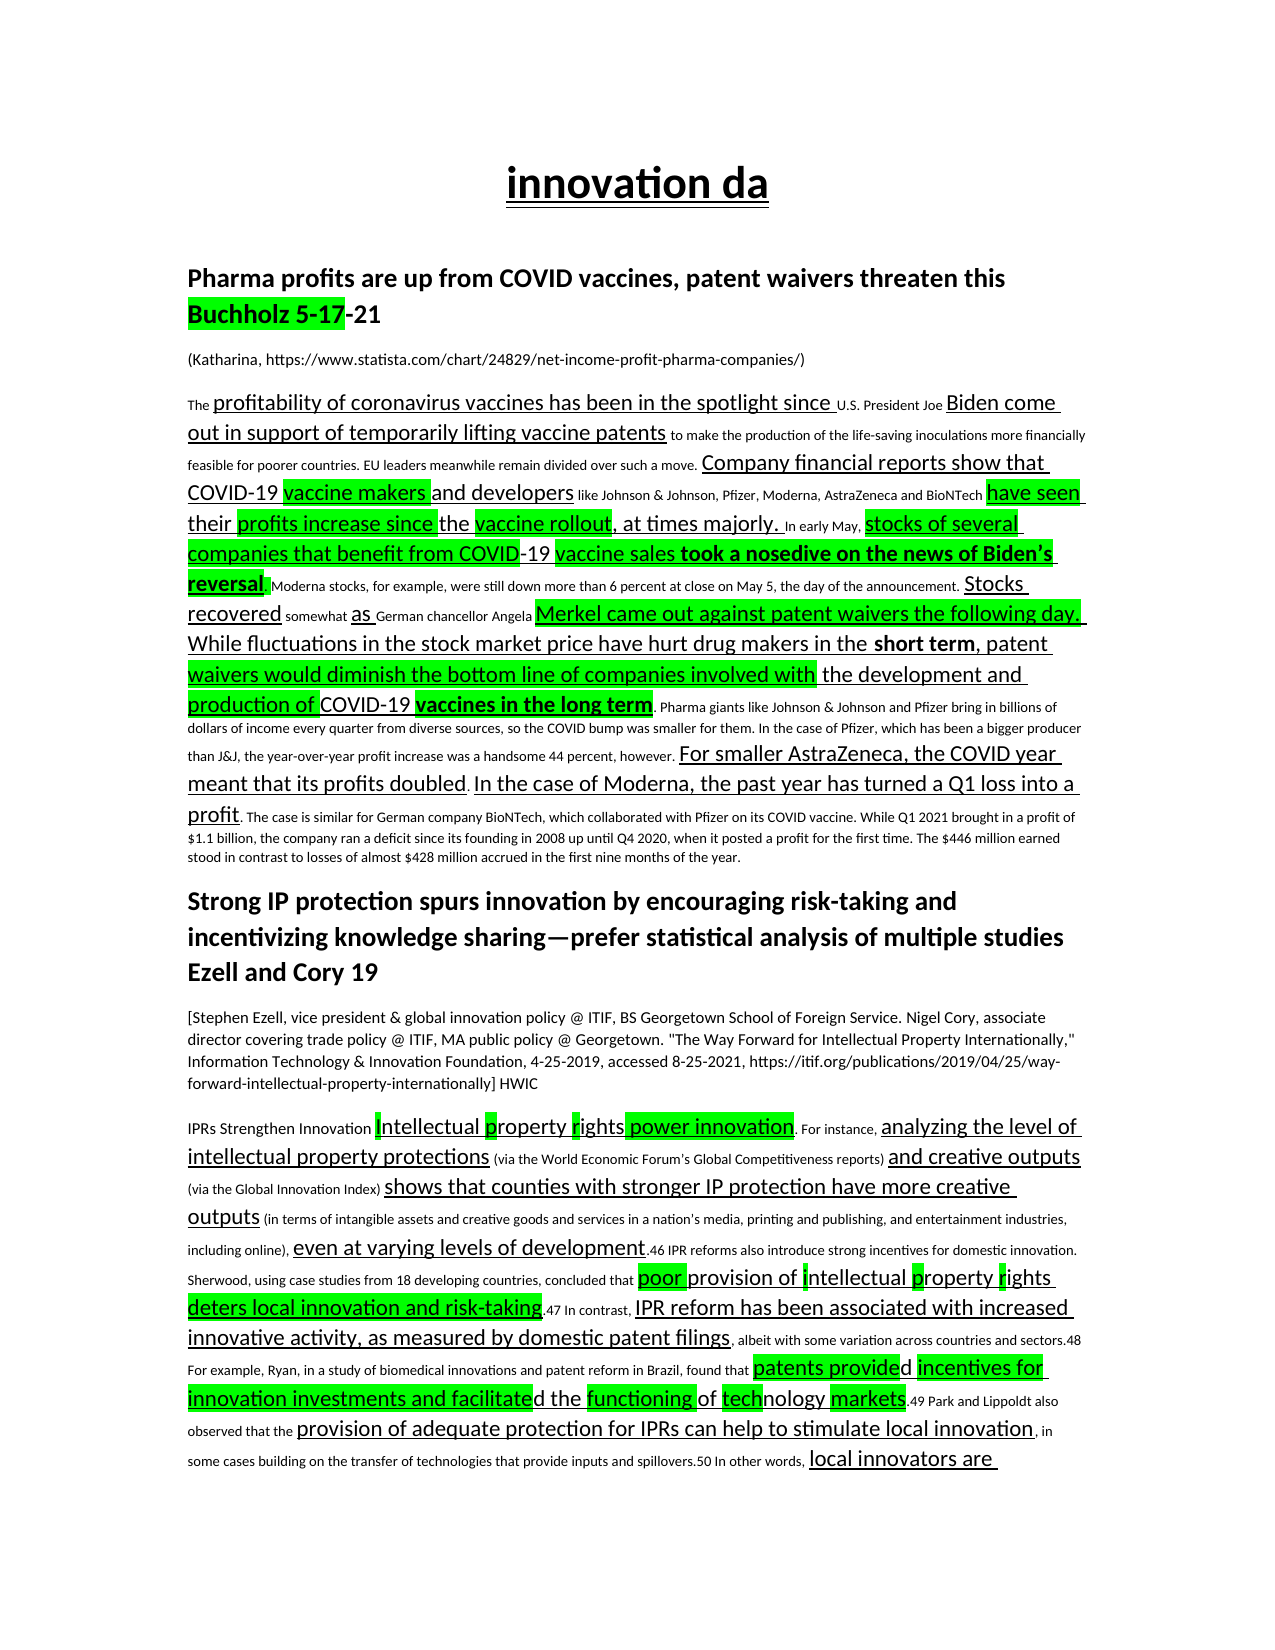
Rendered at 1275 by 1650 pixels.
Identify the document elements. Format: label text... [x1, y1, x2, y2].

text Buchholz 5-17-21 [345, 297, 1087, 330]
text Ezell and Cory 19 [187, 955, 1087, 988]
subtitle innovation da [187, 154, 1087, 210]
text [187, 1112, 1087, 1472]
text Strong IP protection spurs innovation by encouraging risk-taking and incentivizing knowledge sharing—prefer statistical analysis of multiple studies [187, 884, 1087, 953]
text Pharma profits are up from COVID vaccines, patent waivers threaten this [187, 261, 1087, 294]
text (Katharina, https://www.statista.com/chart/24829/net-income-profit-pharma-companies/) [187, 349, 1087, 369]
text [Stephen Ezell, vice president & global innovation policy @ ITIF, BS Georgetown School of Foreign Service. Nigel Cory, associate director covering trade policy @ ITIF, MA public policy @ Georgetown. "The Way Forward for Intellectual Property Internationally," Information Technology & Innovation Foundation, 4-25-2019, accessed 8-25-2021, https://itif.org/publications/2019/04/25/way-forward-intellectual-property-internationally] HWIC [187, 1008, 1087, 1093]
text The profitability of coronavirus vaccines has been in the spotlight since U.S. President Joe Biden come out in support of temporarily lifting vaccine patents to make the production of the life-saving inoculations more financially feasible for poorer countries. EU leaders meanwhile remain divided over such a move. Company financial reports show that COVID-19 vaccine makers and developers like Johnson & Johnson, Pfizer, Moderna, AstraZeneca and BioNTech have seen their profits increase since the vaccine rollout, at times majorly. In early May, stocks of several companies that benefit from COVID-19 vaccine sales took a nosedive on the news of Biden’s reversal. Moderna stocks, for example, were still down more than 6 percent at close on May 5, the day of the announcement. Stocks recovered somewhat as German chancellor Angela Merkel came out against patent waivers the following day. While fluctuations in the stock market price have hurt drug makers in the short term, patent waivers would diminish the bottom line of companies involved with the development and production of COVID-19 vaccines in the long term. Pharma giants like Johnson & Johnson and Pfizer bring in billions of dollars of income every quarter from diverse sources, so the COVID bump was smaller for them. In the case of Pfizer, which has been a bigger producer than J&J, the year-over-year profit increase was a handsome 44 percent, however. For smaller AstraZeneca, the COVID year meant that its profits doubled. In the case of Moderna, the past year has turned a Q1 loss into a profit. The case is similar for German company BioNTech, which collaborated with Pfizer on its COVID vaccine. While Q1 2021 brought in a profit of $1.1 billion, the company ran a deficit since its founding in 2008 up until Q4 2020, when it posted a profit for the first time. The $446 million earned stood in contrast to losses of almost $428 million accrued in the first nine months of the year. [187, 388, 1087, 866]
